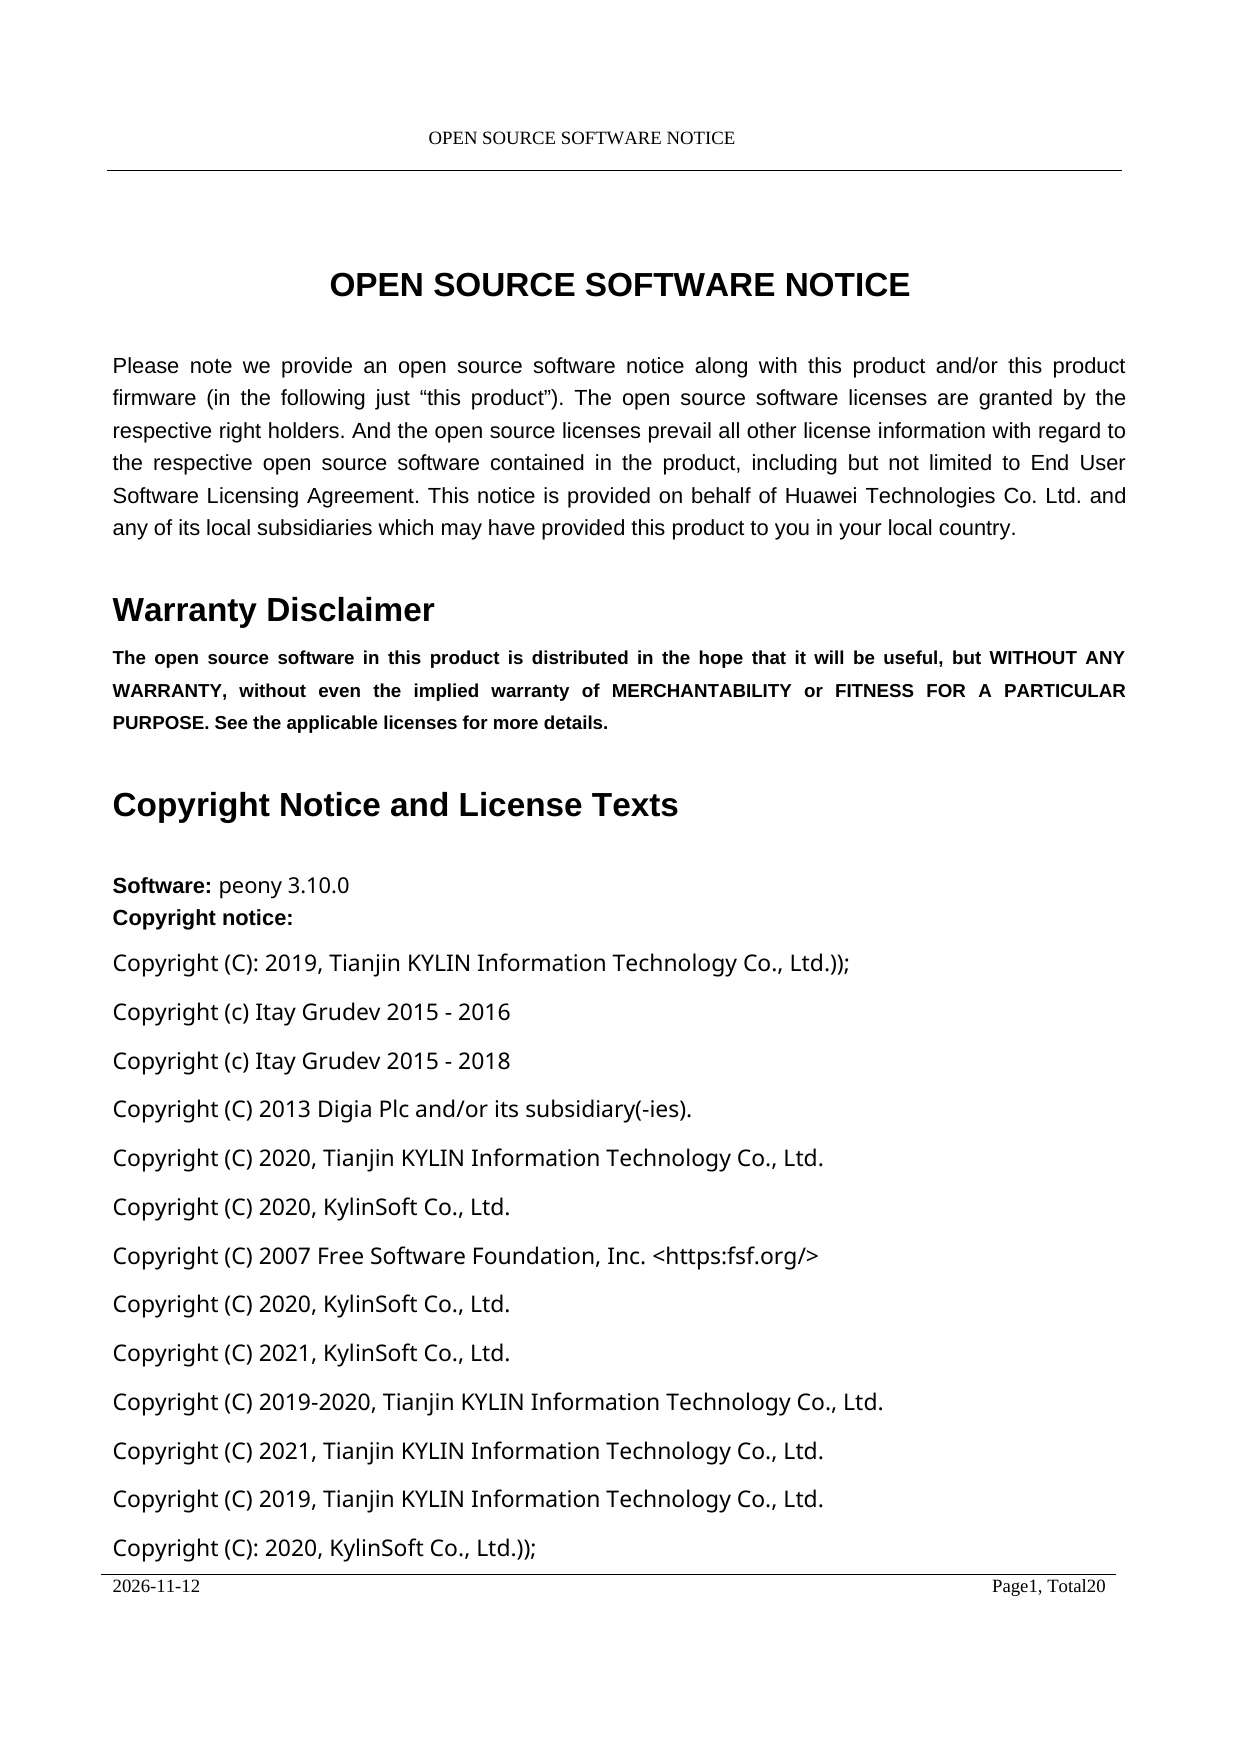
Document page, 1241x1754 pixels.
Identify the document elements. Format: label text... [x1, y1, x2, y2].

text Please note we provide an open source software notice along with this product and/or this product firmware (in the following just “this product”). The open source software licenses are granted by the respective right holders. And the open source licenses prevail all other license information with regard to the respective open source software contained in the product, including but not limited to End User Software Licensing Agreement. This notice is provided on behalf of Huawei Technologies Co. Ltd. and any of its local subsidiaries which may have provided this product to you in your local country. [112, 349, 1128, 544]
text The open source software in this product is distributed in the hope that it will be useful, but WITHOUT ANY WARRANTY, without even the implied warranty of MERCHANTABILITY or FITNESS FOR A PARTICULAR PURPOSE. See the applicable licenses for more details. [112, 641, 1128, 739]
text Copyright notice: [112, 901, 1128, 934]
text Software: peony 3.10.0 [112, 869, 1128, 901]
text OPEN SOURCE SOFTWARE NOTICE [112, 251, 1128, 316]
text Warranty Disclaimer [112, 576, 1128, 641]
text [112, 947, 1128, 1564]
text Copyright Notice and License Texts [112, 771, 1128, 836]
